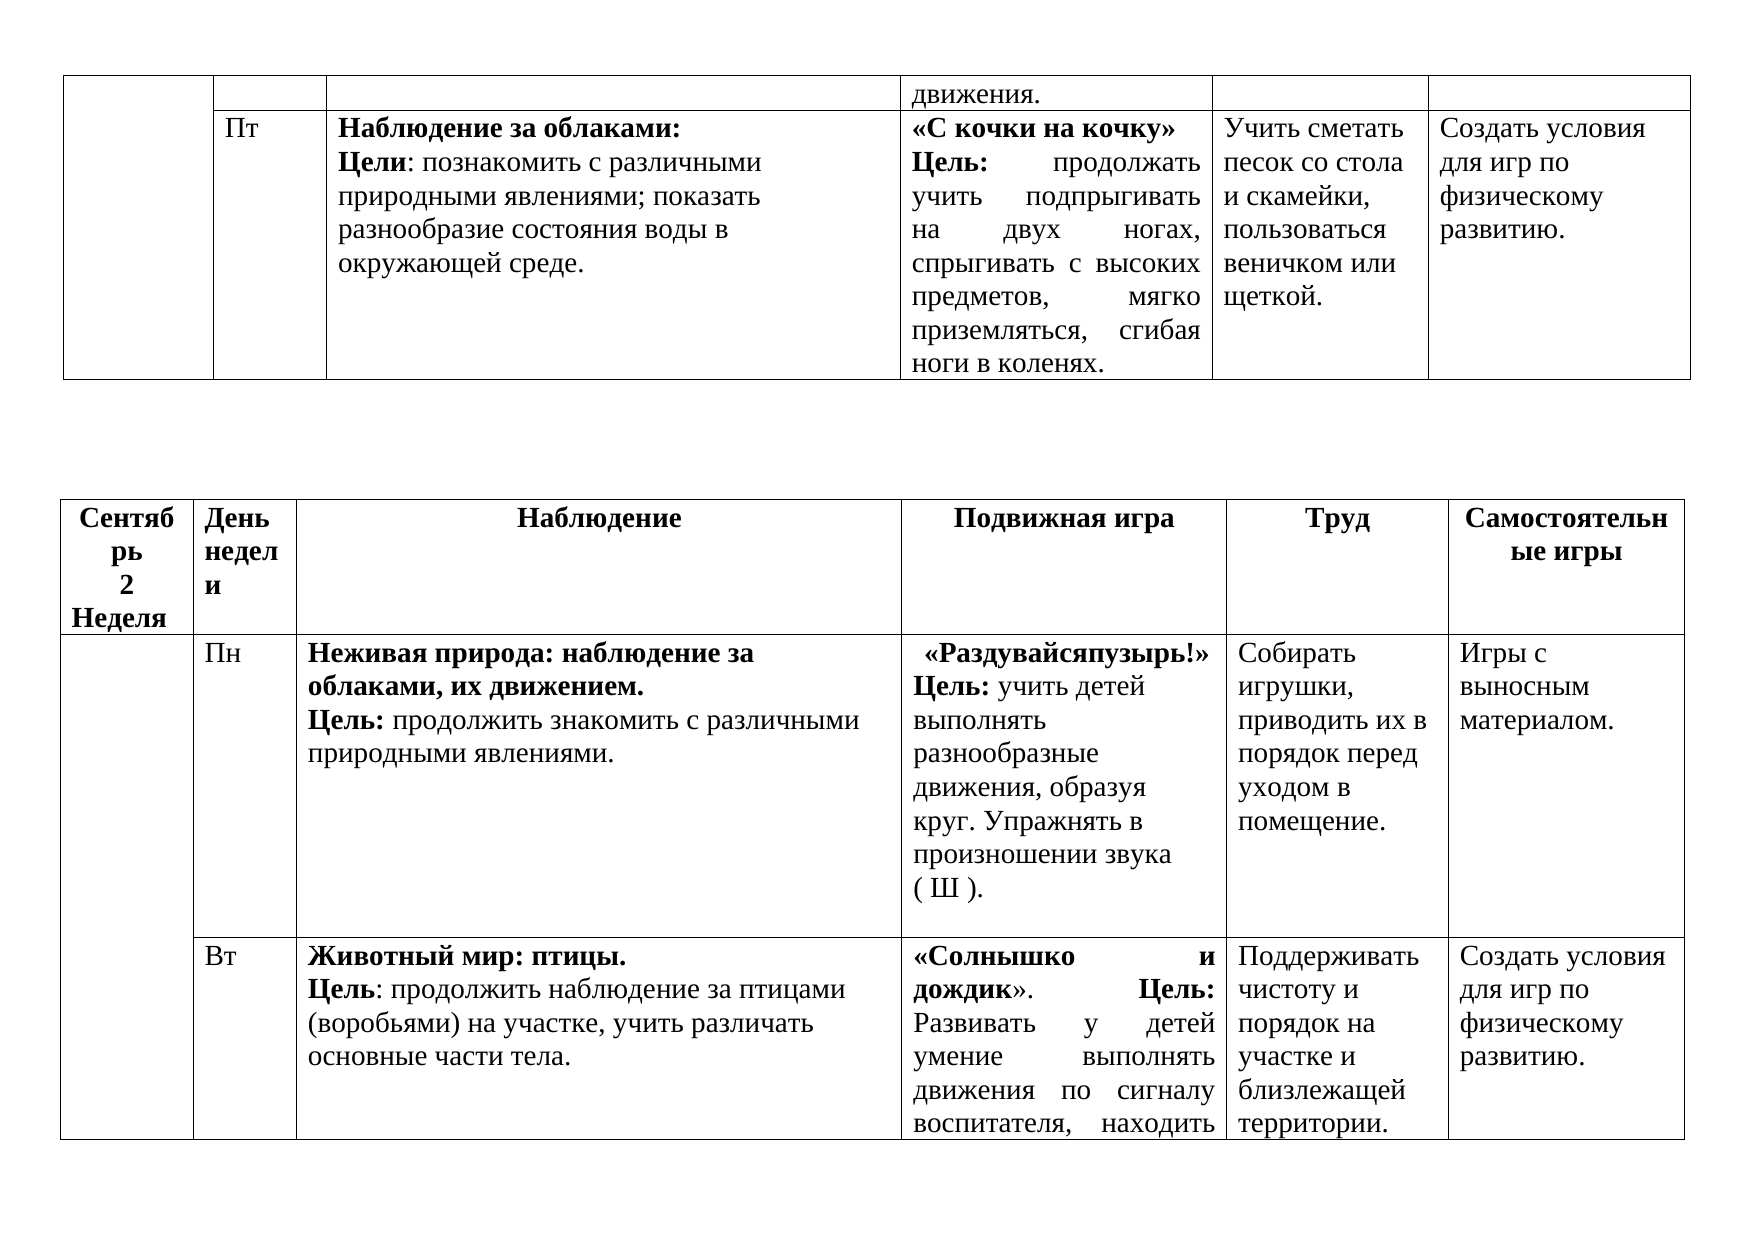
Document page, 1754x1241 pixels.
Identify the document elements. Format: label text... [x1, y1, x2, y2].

table_header Труд [1227, 500, 1448, 634]
table_header Самостоятельные игры [1449, 500, 1684, 634]
table_cell Неживая природа: наблюдение за облаками, их движением. Цель: продолжить знакомить с различными природными явлениями. [297, 635, 901, 937]
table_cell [1429, 76, 1690, 109]
table_cell Собирать игрушки, приводить их в порядок перед уходом в помещение. [1227, 635, 1448, 937]
table_cell Игры с выносным материалом. [1449, 635, 1684, 937]
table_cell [297, 938, 901, 1139]
table_cell «С кочки на кочку» Цель: продолжать учить подпрыгивать на двух ногах, спрыгивать с высоких предметов, мягко приземляться, сгибая ноги в коленях. [901, 111, 1212, 379]
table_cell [902, 938, 1226, 1139]
table_cell Пн [194, 635, 296, 937]
table_cell Пт [214, 111, 326, 379]
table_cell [1227, 938, 1448, 1139]
table_cell «Раздувайсяпузырь!» Цель: учить детей выполнять разнообразные движения, образуя круг. Упражнять в произношении звука ( Ш ). [902, 635, 1226, 937]
table_cell Создать условия для игр по физическому развитию. [1429, 111, 1690, 379]
table_cell Вт [194, 938, 296, 1139]
table_header Подвижная игра [902, 500, 1226, 634]
table_header Сентябрь 2 Неделя [61, 500, 193, 634]
table_cell Учить сметать песок со стола и скамейки, пользоваться веничком или щеткой. [1213, 111, 1428, 379]
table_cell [901, 76, 1212, 109]
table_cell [1449, 938, 1684, 1139]
table_cell Наблюдение за облаками: Цели: познакомить с различными природными явлениями; показать разнообразие состояния воды в окружающей среде. [327, 111, 900, 379]
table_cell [1213, 76, 1428, 109]
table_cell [327, 76, 900, 109]
table_cell Чт [214, 76, 326, 109]
table_header День недели [194, 500, 296, 634]
table_cell [61, 635, 193, 1139]
table_header Наблюдение [297, 500, 901, 634]
